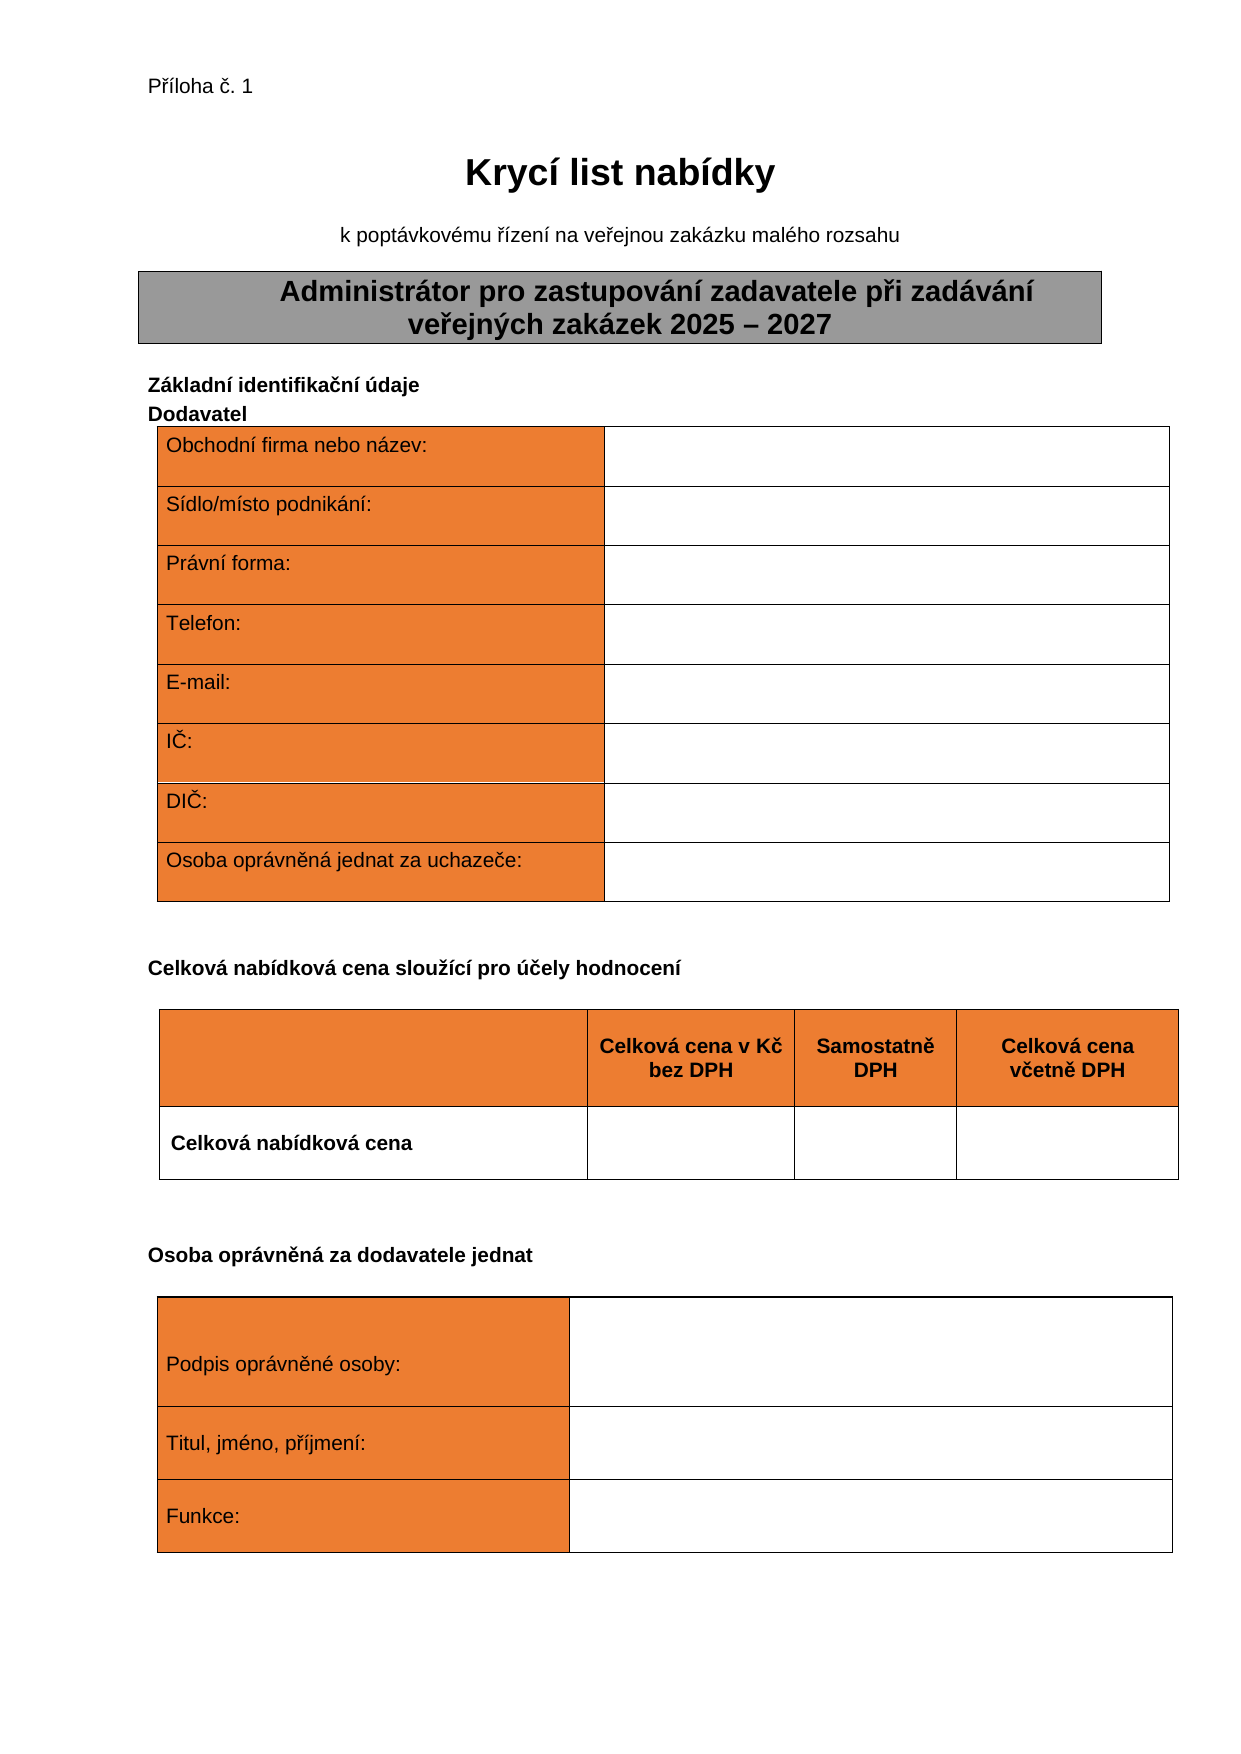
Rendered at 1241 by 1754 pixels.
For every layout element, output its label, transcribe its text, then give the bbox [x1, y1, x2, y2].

table_cell E-mail: [158, 665, 604, 723]
table_header Podpis oprávněné osoby: [158, 1298, 569, 1406]
text Základní identifikační údaje [148, 368, 1093, 397]
table_cell Osoba oprávněná jednat za uchazeče: [158, 843, 604, 901]
table_cell [605, 665, 1169, 723]
table_header Celková cena v Kč bez DPH [588, 1010, 794, 1106]
table_cell Právní forma: [158, 546, 604, 604]
text Dodavatel [148, 397, 1093, 426]
table_header [605, 427, 1169, 486]
text k poptávkovému řízení na veřejnou zakázku malého rozsahu [148, 223, 1093, 247]
table_cell [605, 843, 1169, 901]
table_header Celková cena včetně DPH [957, 1010, 1178, 1106]
table_cell [570, 1480, 1172, 1552]
table_cell [570, 1407, 1172, 1479]
text Krycí list nabídky [148, 150, 1093, 193]
table_header Obchodní firma nebo název: [158, 427, 604, 486]
table_header Samostatně DPH [795, 1010, 956, 1106]
table_cell [795, 1107, 956, 1179]
table_cell IČ: [158, 724, 604, 782]
table_cell Sídlo/místo podnikání: [158, 487, 604, 545]
table_cell [957, 1107, 1178, 1179]
text Administrátor pro zastupování zadavatele při zadávání veřejných zakázek 2025 – 2027 [139, 272, 1101, 343]
table_cell [605, 784, 1169, 842]
table_cell [588, 1107, 794, 1179]
table_cell DIČ: [158, 784, 604, 842]
table_cell [605, 605, 1169, 664]
table_cell Telefon: [158, 605, 604, 664]
table_cell [605, 546, 1169, 604]
table_cell [605, 724, 1169, 782]
table_cell Celková nabídková cena [160, 1107, 587, 1179]
table_header [160, 1010, 587, 1106]
table_cell Titul, jméno, příjmení: [158, 1407, 569, 1479]
text Celková nabídková cena sloužící pro účely hodnocení [148, 951, 1093, 980]
table_cell [605, 487, 1169, 545]
table_cell Funkce: [158, 1480, 569, 1552]
table_header [570, 1298, 1172, 1406]
text Osoba oprávněná za dodavatele jednat [148, 1238, 1093, 1267]
